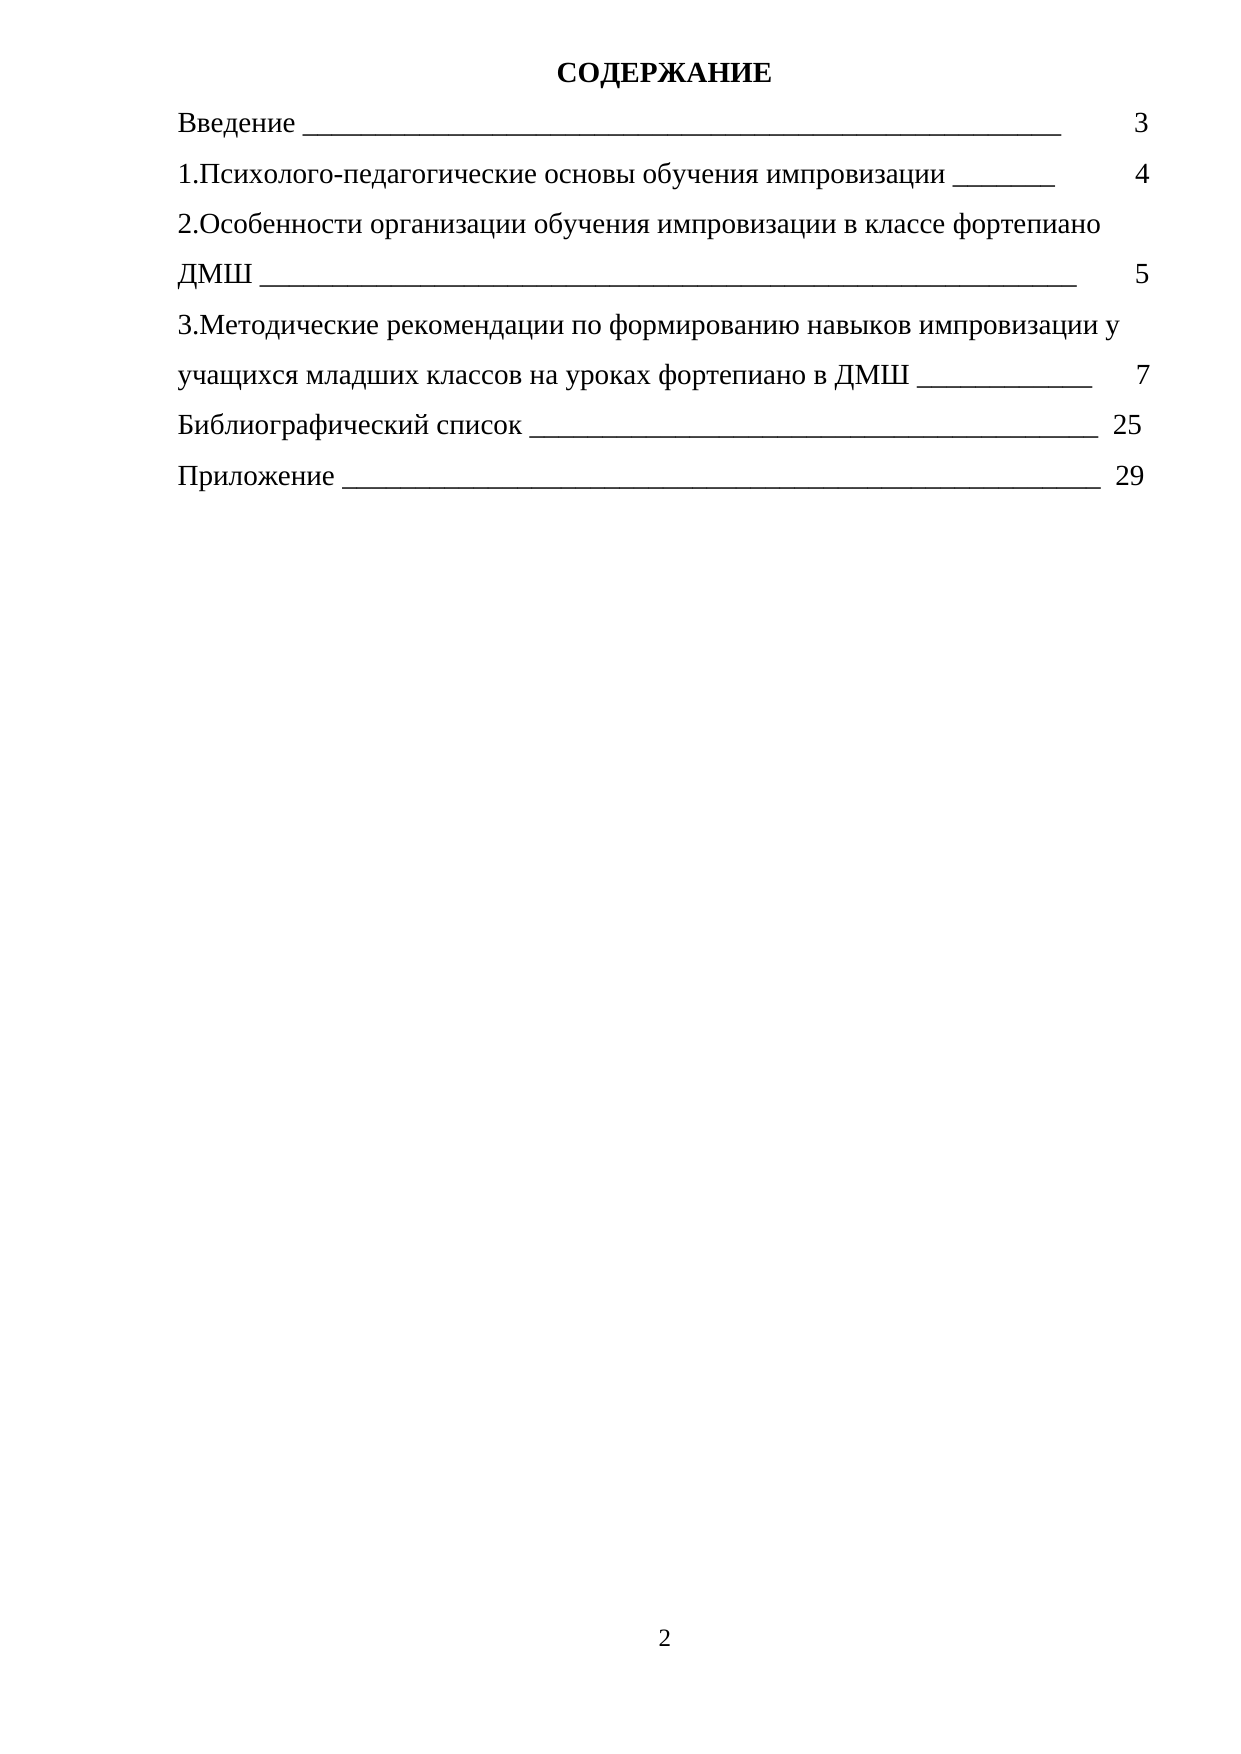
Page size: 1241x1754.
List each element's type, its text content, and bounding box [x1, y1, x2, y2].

text Введение ____________________________________________________ 3 [177, 106, 1152, 139]
text Библиографический список _______________________________________ 25 [177, 407, 1152, 441]
text СОДЕРЖАНИЕ [177, 55, 1152, 89]
text Приложение ____________________________________________________ 29 [177, 458, 1152, 491]
text 2.Особенности организации обучения импровизации в классе фортепиано ДМШ ________________________________________________________ 5 [177, 206, 1152, 290]
text 3.Методические рекомендации по формированию навыков импровизации у учащихся младших классов на уроках фортепиано в ДМШ ____________ 7 [177, 307, 1152, 391]
text 1.Психолого-педагогические основы обучения импровизации _______ 4 [177, 156, 1152, 189]
